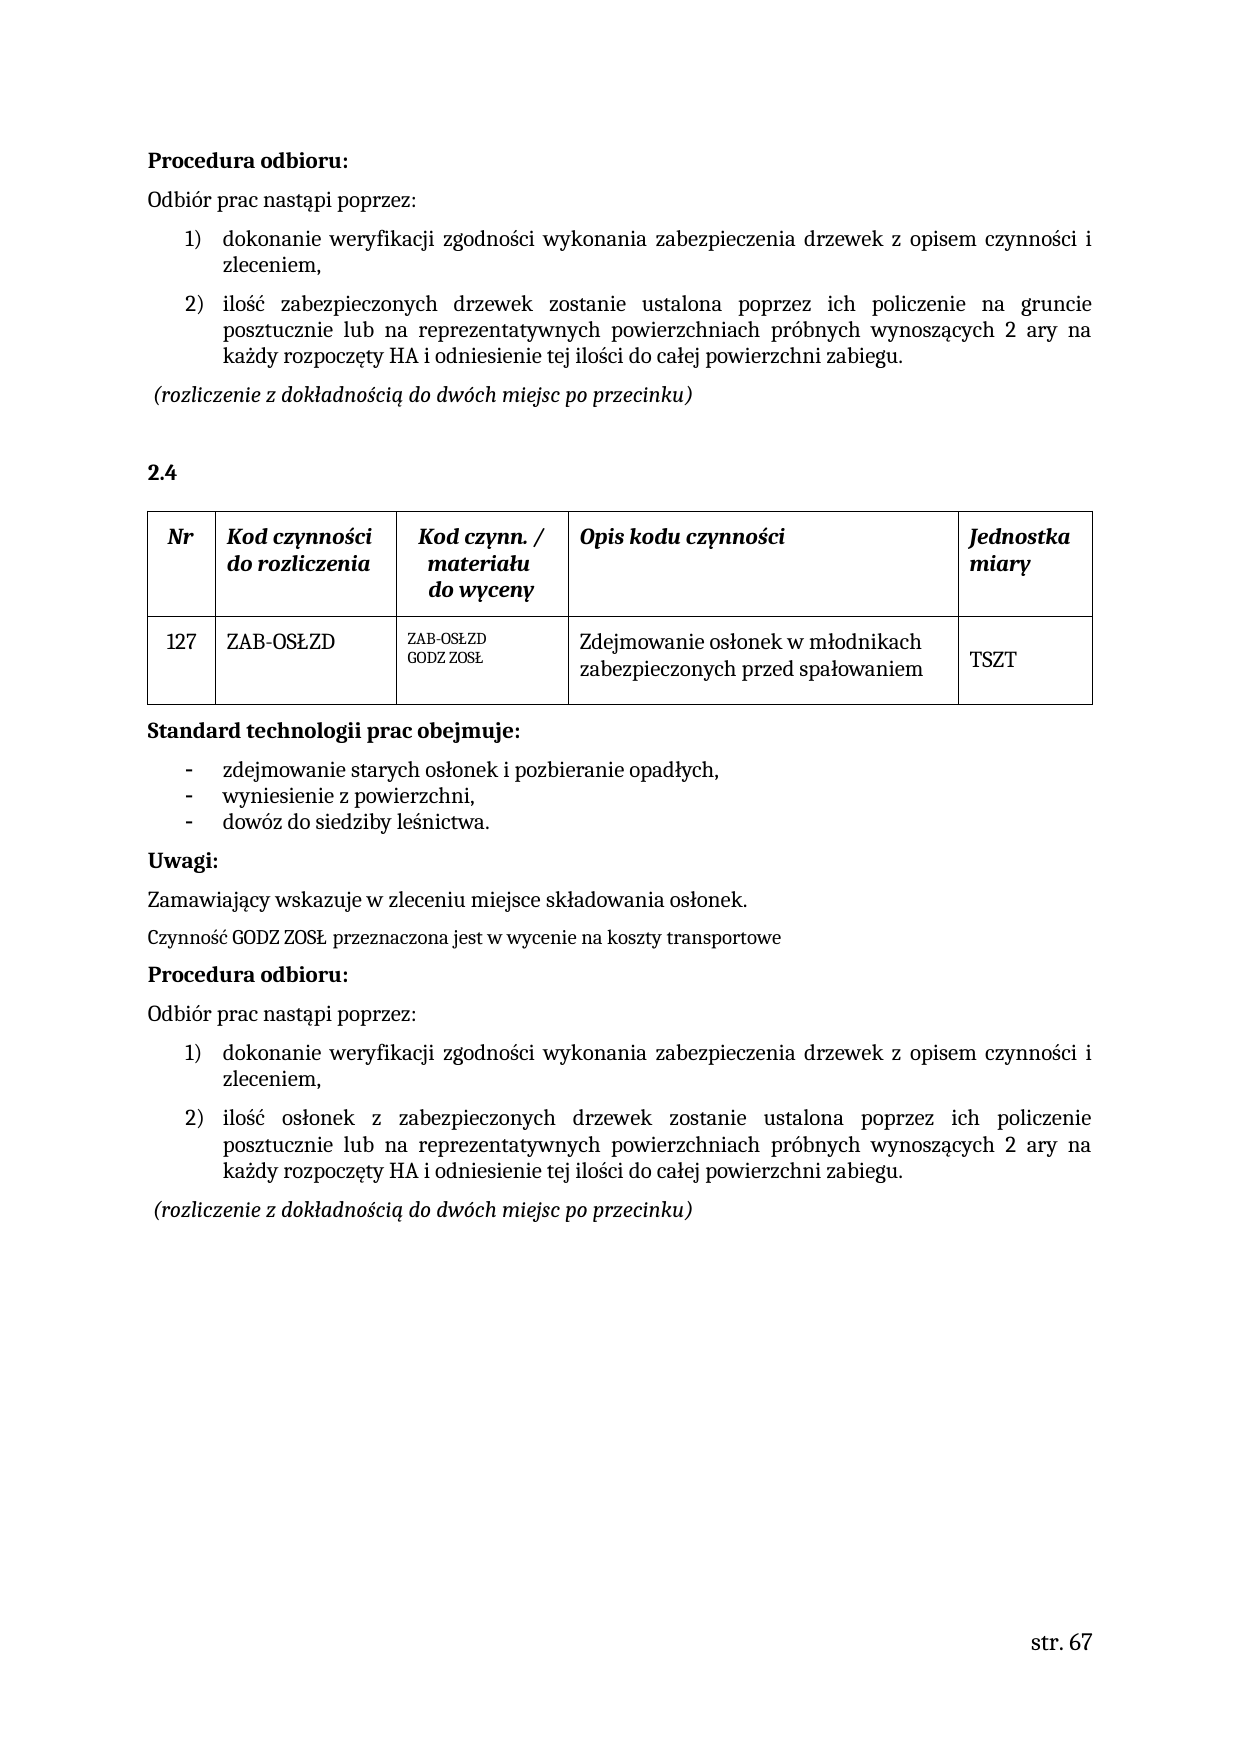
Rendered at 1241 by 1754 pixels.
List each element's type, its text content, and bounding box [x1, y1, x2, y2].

text (rozliczenie z dokładnością do dwóch miejsc po przecinku) [148, 1197, 1093, 1223]
list dokonanie weryfikacji zgodności wykonania zabezpieczenia drzewek z opisem czynności i zleceniem, [185, 1040, 1093, 1093]
list dokonanie weryfikacji zgodności wykonania zabezpieczenia drzewek z opisem czynności i zleceniem, [185, 225, 1093, 278]
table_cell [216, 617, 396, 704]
list wyniesienie z powierzchni, [185, 783, 1093, 809]
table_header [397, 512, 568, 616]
list zdejmowanie starych osłonek i pozbieranie opadłych, [185, 756, 1093, 783]
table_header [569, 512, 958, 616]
list dowóz do siedziby leśnictwa. [185, 809, 1093, 836]
text Czynność GODZ ZOSŁ przeznaczona jest w wycenie na koszty transportowe [148, 926, 1093, 950]
list ilość zabezpieczonych drzewek zostanie ustalona poprzez ich policzenie na gruncie posztucznie lub na reprezentatywnych powierzchniach próbnych wynoszących 2 ary na każdy rozpoczęty HA i odniesienie tej ilości do całej powierzchni zabiegu. [185, 291, 1093, 369]
text Standard technologii prac obejmuje: [148, 718, 1093, 744]
text Odbiór prac nastąpi poprzez: [148, 1001, 1093, 1027]
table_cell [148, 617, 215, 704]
text Uwagi: [148, 848, 1093, 874]
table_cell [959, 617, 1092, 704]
text Odbiór prac nastąpi poprzez: [148, 186, 1093, 213]
text 2.4 [148, 459, 1093, 486]
text (rozliczenie z dokładnością do dwóch miejsc po przecinku) [148, 382, 1093, 408]
text Procedura odbioru: [148, 962, 1093, 988]
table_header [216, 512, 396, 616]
text Procedura odbioru: [148, 148, 1093, 174]
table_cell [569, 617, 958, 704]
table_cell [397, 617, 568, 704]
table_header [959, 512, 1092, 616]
list ilość osłonek z zabezpieczonych drzewek zostanie ustalona poprzez ich policzenie posztucznie lub na reprezentatywnych powierzchniach próbnych wynoszących 2 ary na każdy rozpoczęty HA i odniesienie tej ilości do całej powierzchni zabiegu. [185, 1105, 1093, 1184]
text Zamawiający wskazuje w zleceniu miejsce składowania osłonek. [148, 887, 1093, 913]
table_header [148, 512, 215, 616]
